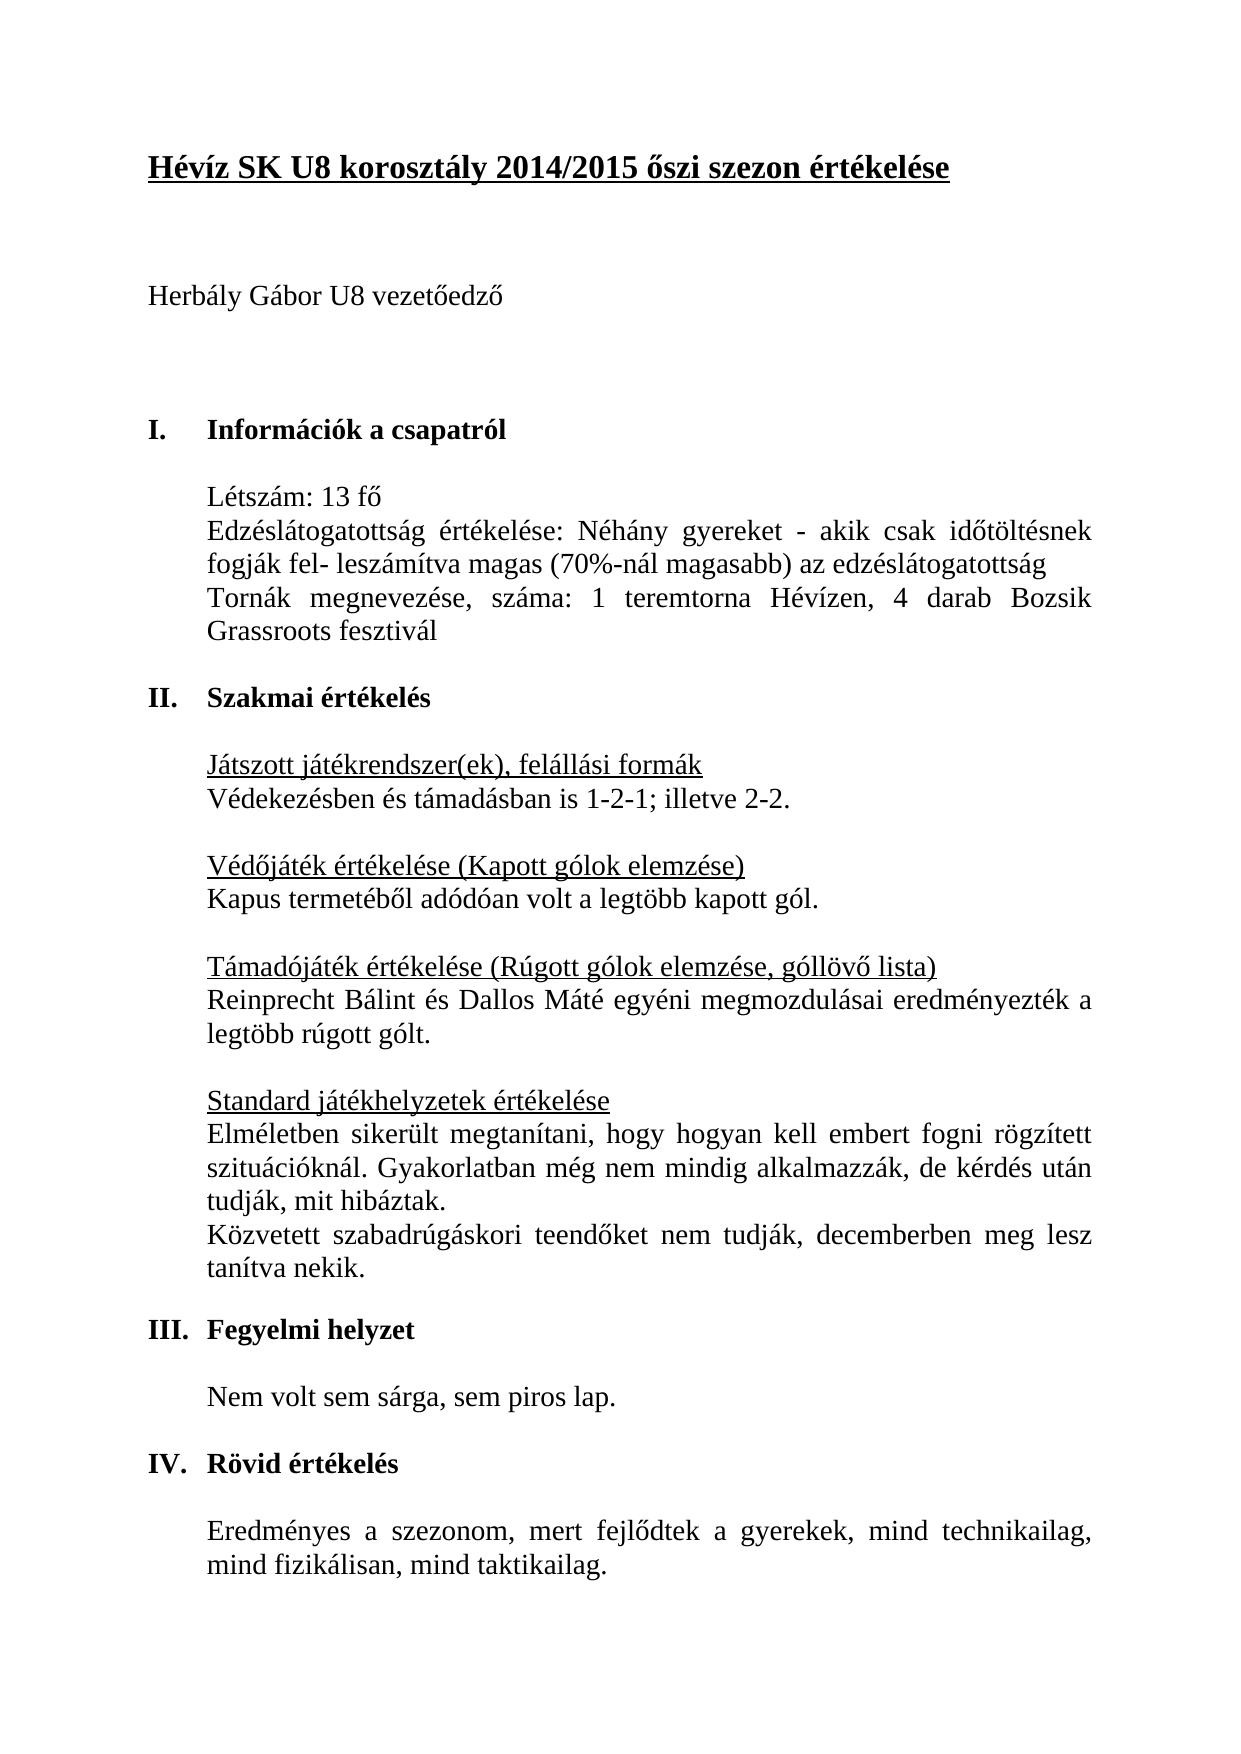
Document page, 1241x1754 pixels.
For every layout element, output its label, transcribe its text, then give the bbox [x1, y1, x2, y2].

text Létszám: 13 fő [207, 479, 1093, 513]
text Kapus termetéből adódóan volt a legtöbb kapott gól. [148, 882, 1093, 915]
text Védőjáték értékelése (Kapott gólok elemzése) [148, 848, 1093, 882]
text Tornák megnevezése, száma: 1 teremtorna Hévízen, 4 darab Bozsik Grassroots fesztivál [207, 580, 1093, 647]
text Támadójáték értékelése (Rúgott gólok elemzése, góllövő lista) [148, 949, 1093, 982]
text Eredményes a szezonom, mert fejlődtek a gyerekek, mind technikailag, mind fizikálisan, mind taktikailag. [207, 1513, 1093, 1580]
list Szakmai értékelés [148, 680, 1093, 714]
text Elméletben sikerült megtanítani, hogy hogyan kell embert fogni rögzített szituációknál. Gyakorlatban még nem mindig alkalmazzák, de kérdés után tudják, mit hibáztak. [207, 1116, 1093, 1217]
text Herbály Gábor U8 vezetőedző [148, 278, 1093, 311]
text Közvetett szabadrúgáskori teendőket nem tudják, decemberben meg lesz tanítva nekik. [207, 1217, 1093, 1284]
text Nem volt sem sárga, sem piros lap. [148, 1379, 1093, 1413]
text Hévíz SK U8 korosztály 2014/2015 őszi szezon értékelése [148, 148, 1093, 186]
text Standard játékhelyzetek értékelése [148, 1083, 1093, 1116]
text Reinprecht Bálint és Dallos Máté egyéni megmozdulásai eredményezték a legtöbb rúgott gólt. [207, 982, 1093, 1049]
text Játszott játékrendszer(ek), felállási formák [148, 747, 1093, 781]
list Információk a csapatról [148, 412, 1093, 446]
text Védekezésben és támadásban is 1-2-1; illetve 2-2. [148, 781, 1093, 814]
list Fegyelmi helyzet [148, 1312, 1093, 1346]
text Edzéslátogatottság értékelése: Néhány gyereket - akik csak időtöltésnek fogják fel- leszámítva magas (70%-nál magasabb) az edzéslátogatottság [207, 513, 1093, 580]
list Rövid értékelés [148, 1446, 1093, 1480]
